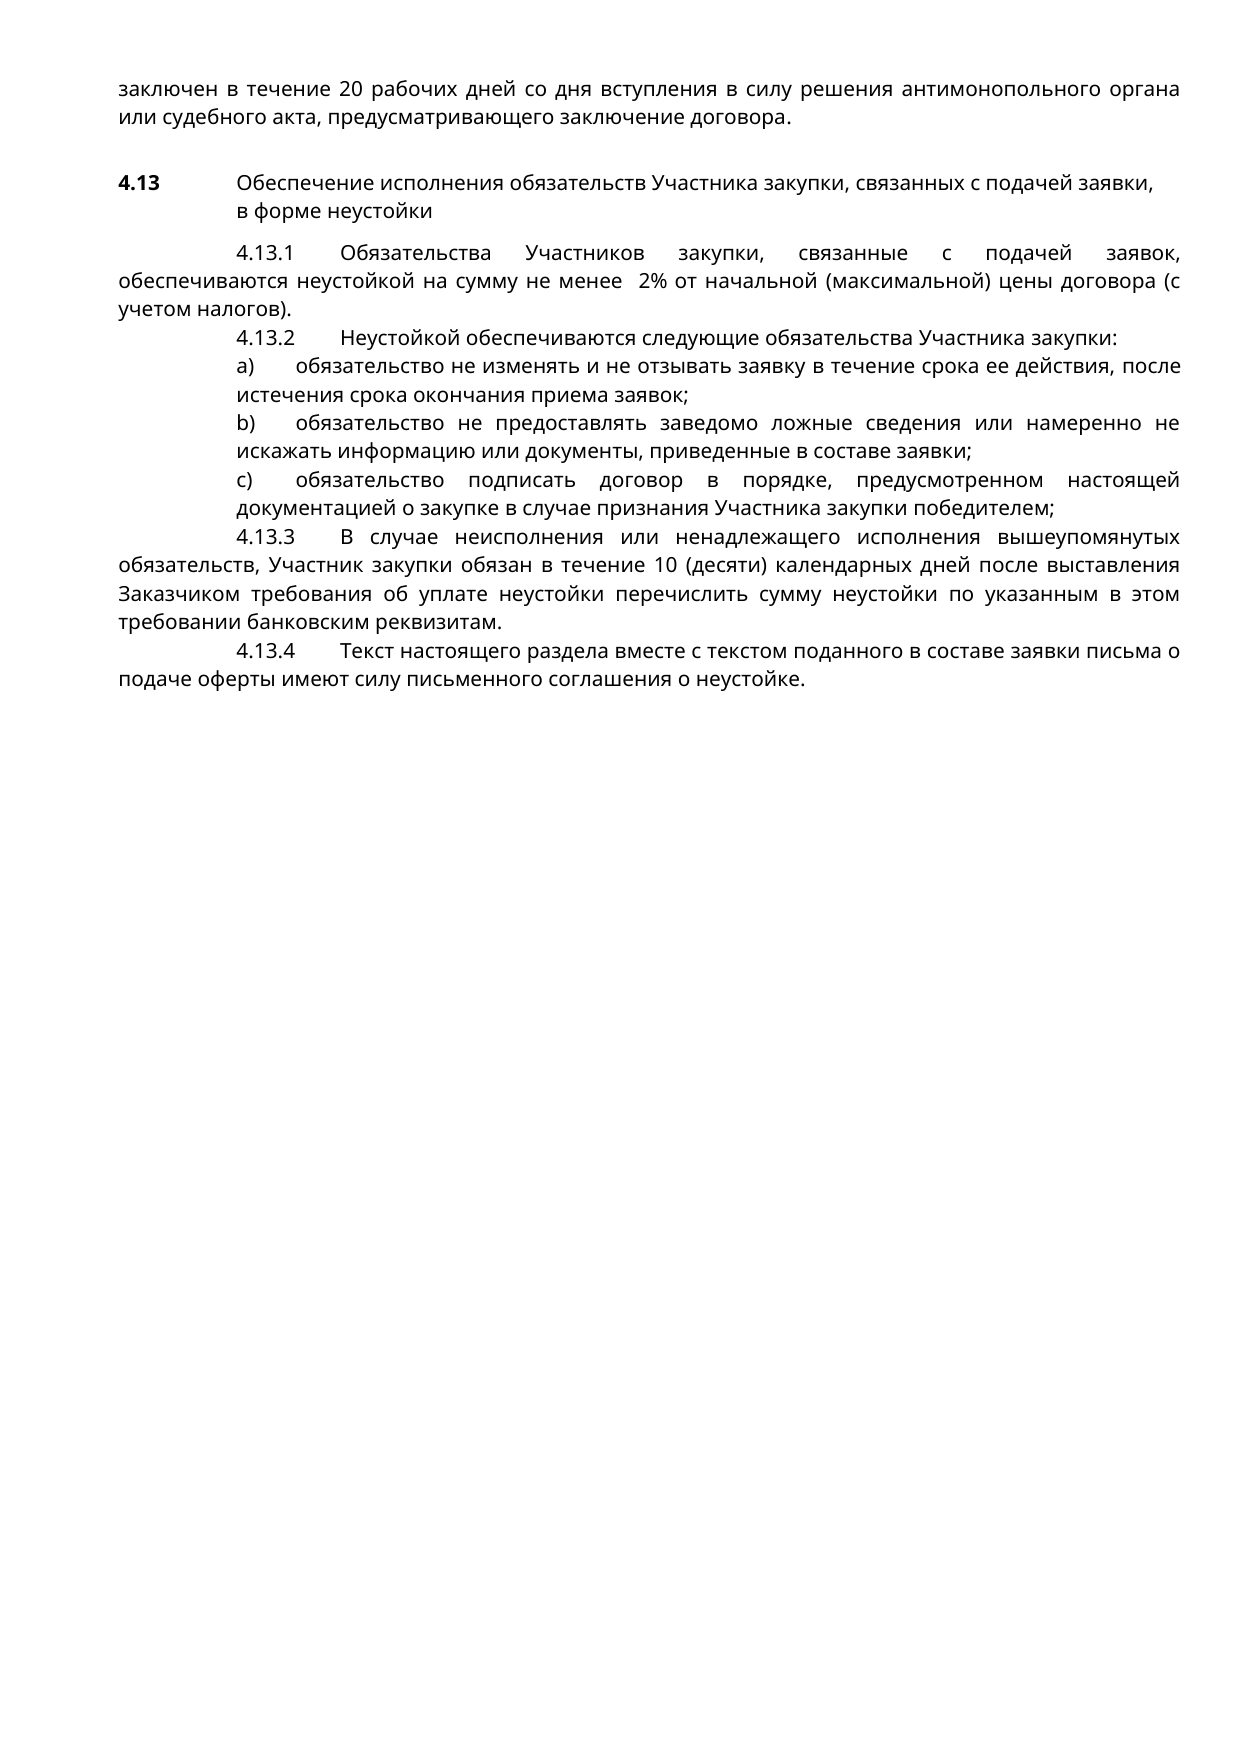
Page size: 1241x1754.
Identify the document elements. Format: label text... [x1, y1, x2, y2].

list Текст настоящего раздела вместе с текстом поданного в составе заявки письма о подаче оферты имеют силу письменного соглашения о неустойке. [118, 636, 1181, 693]
list обязательство не изменять и не отзывать заявку в течение срока ее действия, после истечения срока окончания приема заявок; [236, 351, 1181, 408]
list Обязательства Участников закупки, связанные с подачей заявок, обеспечиваются неустойкой на сумму не менее 2% от начальной (максимальной) цены договора (с учетом налогов). [118, 238, 1181, 323]
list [118, 74, 1181, 131]
list обязательство подписать договор в порядке, предусмотренном настоящей документацией о закупке в случае признания Участника закупки победителем; [236, 465, 1181, 522]
subtitle Обеспечение исполнения обязательств Участника закупки, связанных с подачей заявки, в форме неустойки [118, 168, 1181, 225]
list В случае неисполнения или ненадлежащего исполнения вышеупомянутых обязательств, Участник закупки обязан в течение 10 (десяти) календарных дней после выставления Заказчиком требования об уплате неустойки перечислить сумму неустойки по указанным в этом требовании банковским реквизитам. [118, 522, 1181, 636]
list обязательство не предоставлять заведомо ложные сведения или намеренно не искажать информацию или документы, приведенные в составе заявки; [236, 408, 1181, 465]
list Неустойкой обеспечиваются следующие обязательства Участника закупки: [118, 323, 1181, 351]
